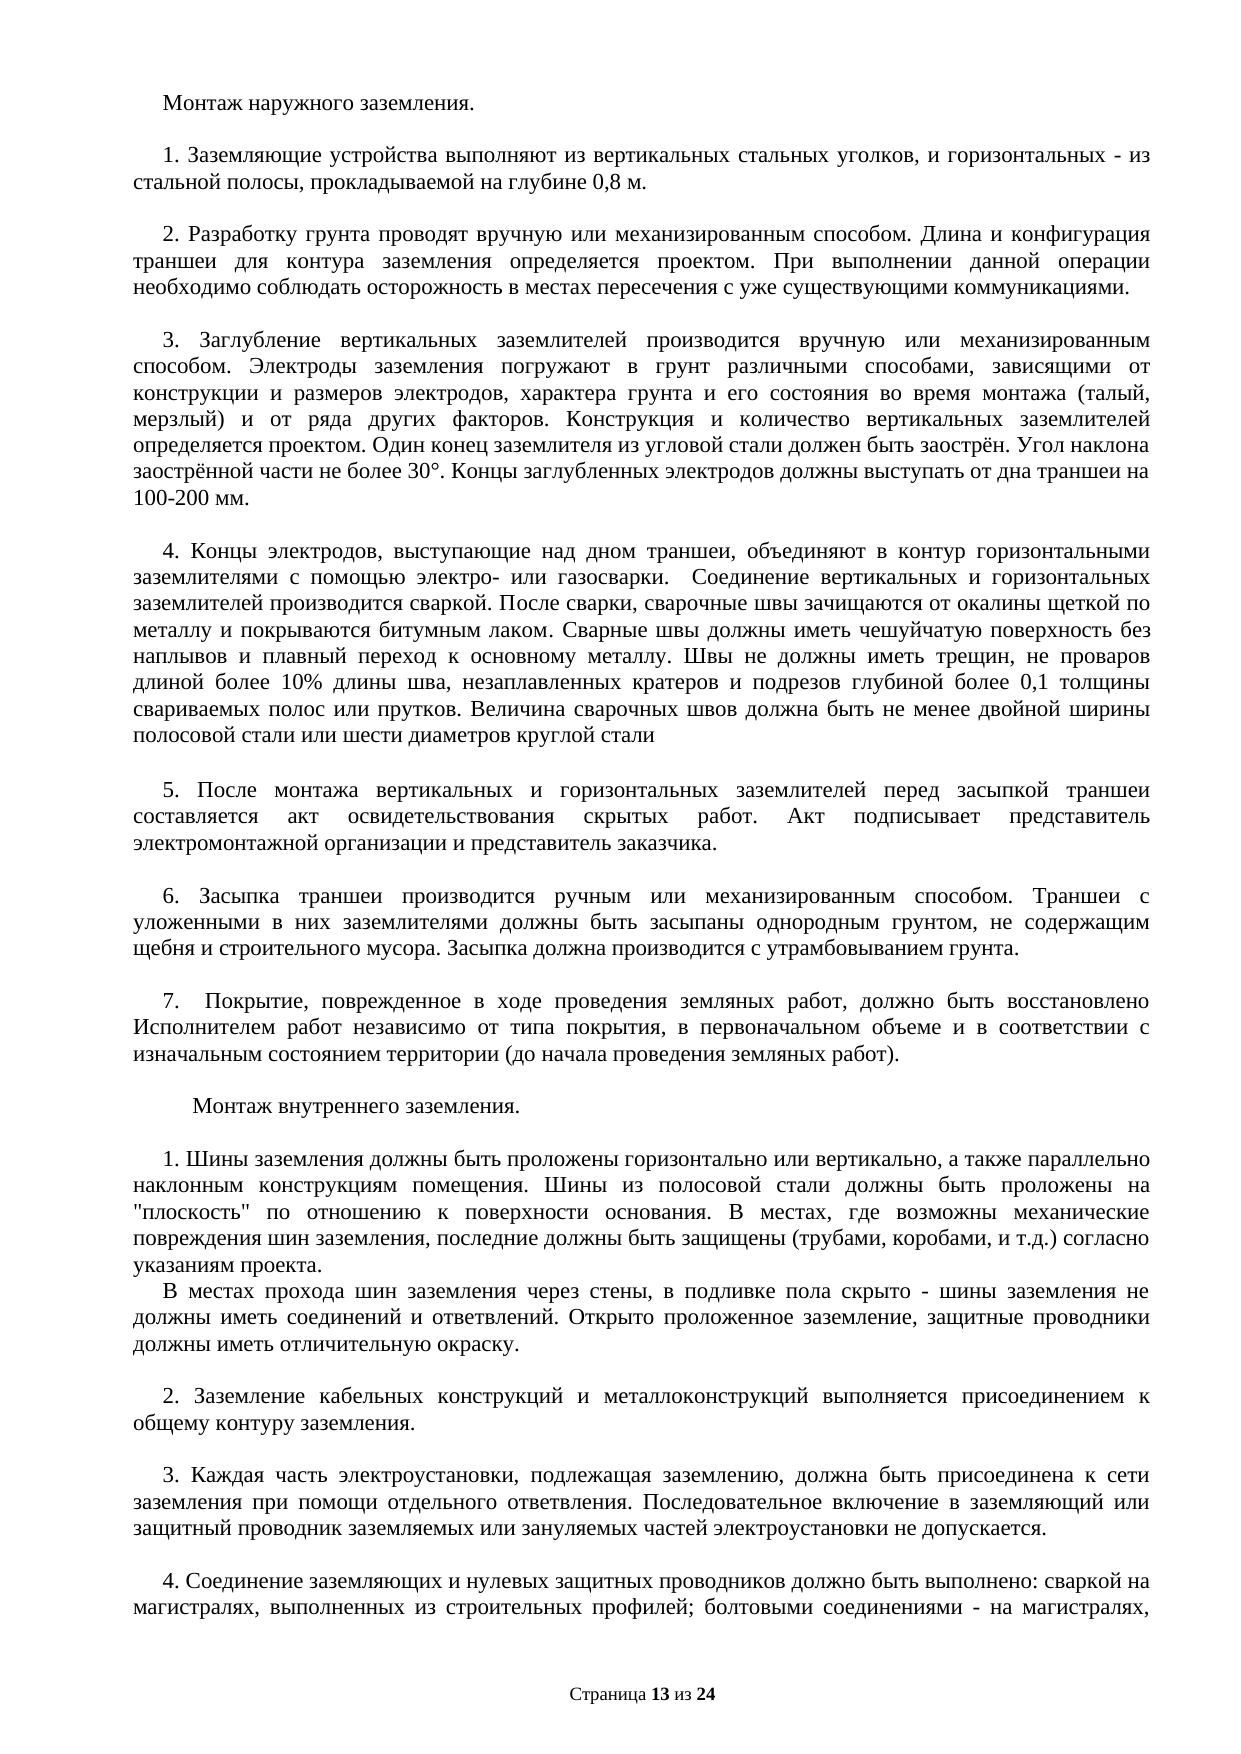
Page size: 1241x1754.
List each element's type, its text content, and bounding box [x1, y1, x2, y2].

text 4. Концы электродов, выступающие над дном траншеи, объединяют в контур горизонтальными заземлителями с помощью электро- или газосварки. Соединение вертикальных и горизонтальных заземлителей производится сваркой. После сварки, сварочные швы зачищаются от окалины щеткой по металлу и покрываются битумным лаком. Сварные швы должны иметь чешуйчатую поверхность без наплывов и плавный переход к основному металлу. Швы не должны иметь трещин, не проваров длиной более 10% длины шва, незаплавленных кратеров и подрезов глубиной более 0,1 толщины свариваемых полос или прутков. Величина сварочных швов должна быть не менее двойной ширины полосовой стали или шести диаметров круглой стали [133, 537, 1152, 747]
text 7. Покрытие, поврежденное в ходе проведения земляных работ, должно быть восстановлено Исполнителем работ независимо от типа покрытия, в первоначальном объеме и в соответствии с изначальным состоянием территории (до начала проведения земляных работ). [133, 987, 1152, 1066]
text 3. Заглубление вертикальных заземлителей производится вручную или механизированным способом. Электроды заземления погружают в грунт различными способами, зависящими от конструкции и размеров электродов, характера грунта и его состояния во время монтажа (талый, мерзлый) и от ряда других факторов. Конструкция и количество вертикальных заземлителей определяется проектом. Один конец заземлителя из угловой стали должен быть заострён. Угол наклона заострённой части не более 30°. Концы заглубленных электродов должны выступать от дна траншеи на 100-200 мм. [133, 326, 1152, 510]
text 2. Заземление кабельных конструкций и металлоконструкций выполняется присоединением к общему контуру заземления. [133, 1382, 1152, 1435]
text 1. Заземляющие устройства выполняют из вертикальных стальных уголков, и горизонтальных - из стальной полосы, прокладываемой на глубине 0,8 м. [133, 141, 1152, 194]
text Монтаж внутреннего заземления. [133, 1092, 1152, 1119]
text 1. Шины заземления должны быть проложены горизонтально или вертикально, а также параллельно наклонным конструкциям помещения. Шины из полосовой стали должны быть проложены на "плоскость" по отношению к поверхности основания. В местах, где возможны механические повреждения шин заземления, последние должны быть защищены (трубами, коробами, и т.д.) согласно указаниям проекта. [133, 1145, 1152, 1277]
text В местах прохода шин заземления через стены, в подливке пола скрыто - шины заземления не должны иметь соединений и ответвлений. Открыто проложенное заземление, защитные проводники должны иметь отличительную окраску. [133, 1277, 1152, 1356]
text 3. Каждая часть электроустановки, подлежащая заземлению, должна быть присоединена к сети заземления при помощи отдельного ответвления. Последовательное включение в заземляющий или защитный проводник заземляемых или зануляемых частей электроустановки не допускается. [133, 1461, 1152, 1541]
text Монтаж наружного заземления. [133, 89, 1152, 115]
text 5. После монтажа вертикальных и горизонтальных заземлителей перед засыпкой траншеи составляется акт освидетельствования скрытых работ. Акт подписывает представитель электромонтажной организации и представитель заказчика. [133, 776, 1152, 855]
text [133, 1567, 1152, 1619]
text 2. Разработку грунта проводят вручную или механизированным способом. Длина и конфигурация траншеи для контура заземления определяется проектом. При выполнении данной операции необходимо соблюдать осторожность в местах пересечения с уже существующими коммуникациями. [133, 220, 1152, 299]
text 6. Засыпка траншеи производится ручным или механизированным способом. Траншеи с уложенными в них заземлителями должны быть засыпаны однородным грунтом, не содержащим щебня и строительного мусора. Засыпка должна производится с утрамбовыванием грунта. [133, 882, 1152, 961]
